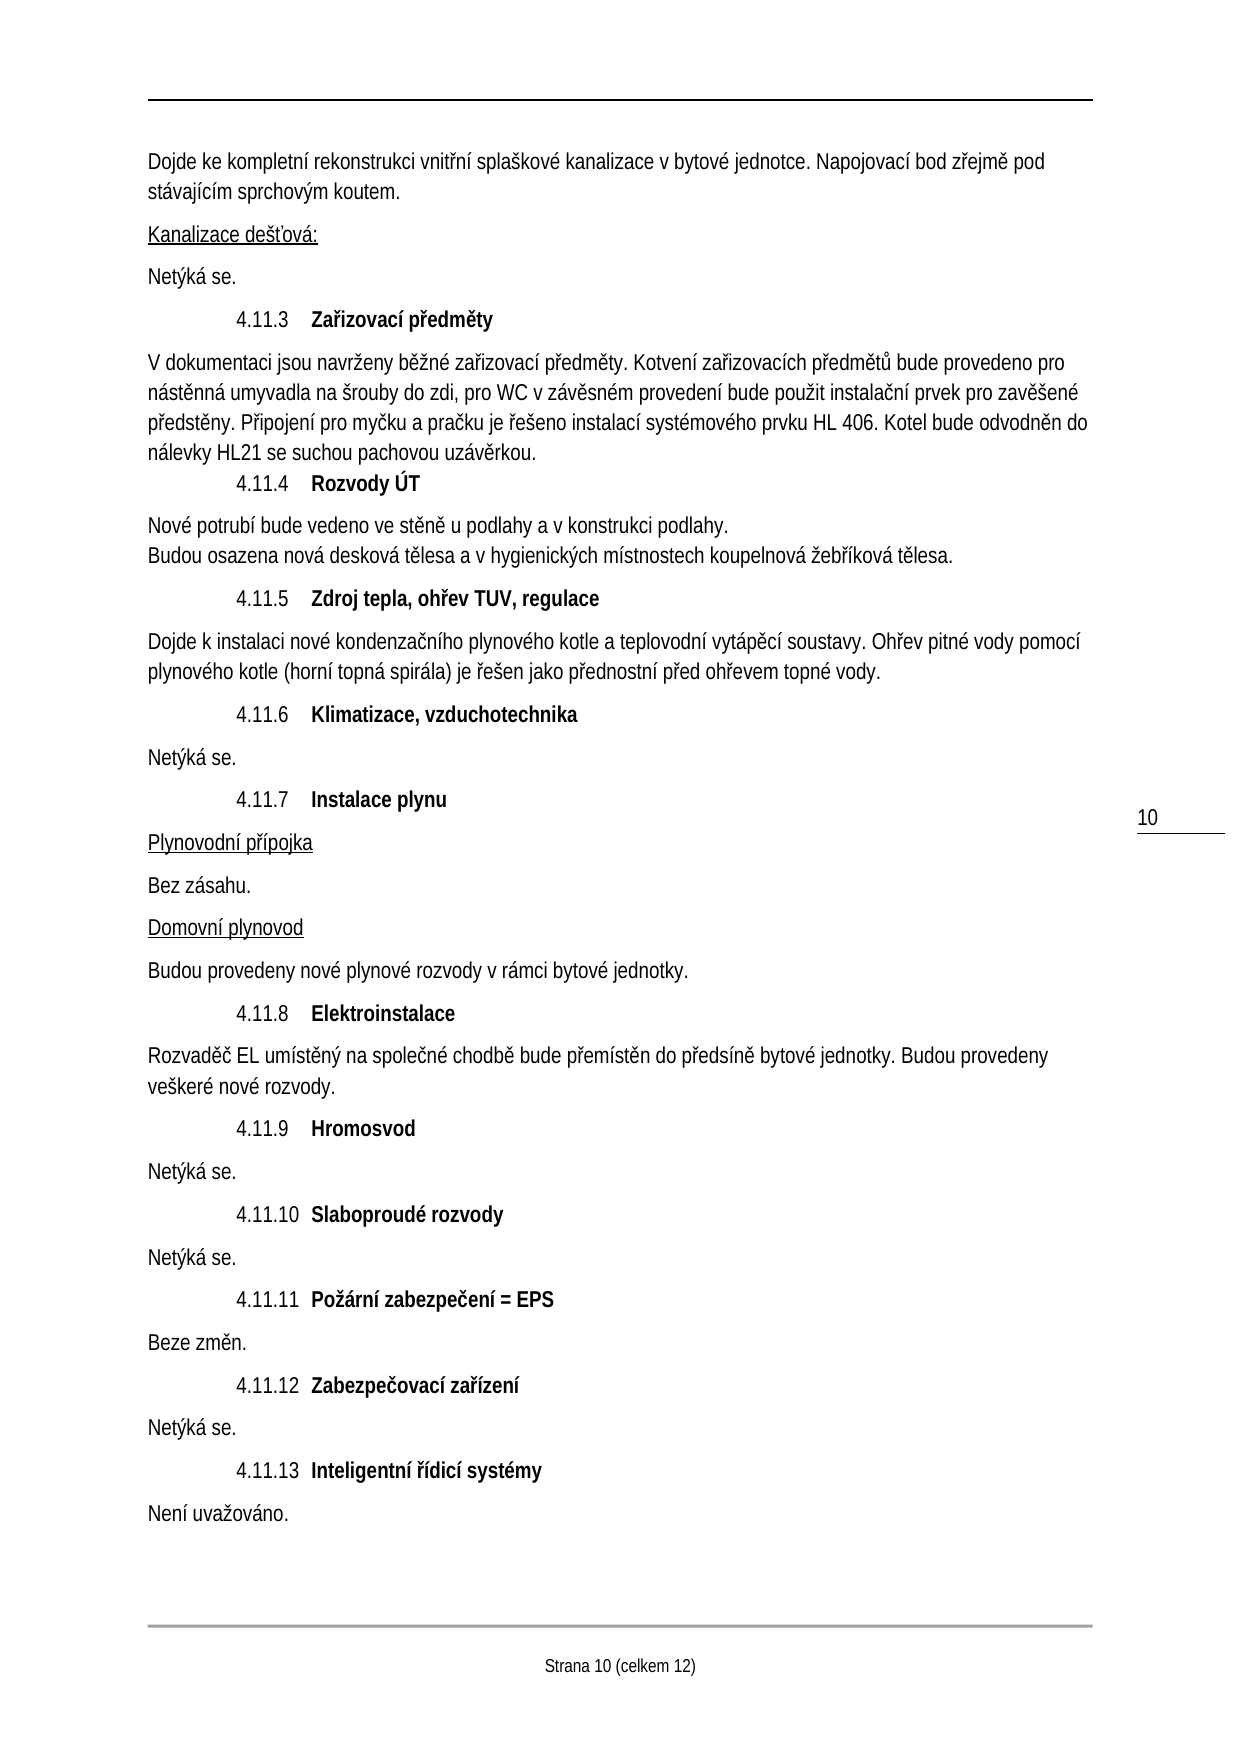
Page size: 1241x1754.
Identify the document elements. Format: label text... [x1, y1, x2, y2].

text Bez zásahu. [148, 872, 1093, 898]
text Plynovodní přípojka [148, 829, 1093, 855]
text Nové potrubí bude vedeno ve stěně u podlahy a v konstrukci podlahy. [148, 512, 1093, 538]
text Netýká se. [148, 1158, 1093, 1184]
subtitle Slaboproudé rozvody [236, 1201, 1093, 1227]
text Budou osazena nová desková tělesa a v hygienických místnostech koupelnová žebříková tělesa. [148, 542, 1093, 569]
subtitle Elektroinstalace [236, 1000, 1093, 1026]
text Není uvažováno. [148, 1500, 1093, 1526]
text Dojde k instalaci nové kondenzačního plynového kotle a teplovodní vytápěcí soustavy. Ohřev pitné vody pomocí plynového kotle (horní topná spirála) je řešen jako přednostní před ohřevem topné vody. [148, 628, 1093, 684]
subtitle Klimatizace, vzduchotechnika [236, 701, 1093, 727]
text Rozvaděč EL umístěný na společné chodbě bude přemístěn do předsíně bytové jednotky. Budou provedeny veškeré nové rozvody. [148, 1042, 1093, 1099]
text Netýká se. [148, 1243, 1093, 1270]
text Netýká se. [148, 743, 1093, 770]
text Domovní plynovod [148, 914, 1093, 941]
subtitle Rozvody ÚT [236, 469, 1093, 496]
subtitle Požární zabezpečení = EPS [236, 1286, 1093, 1312]
subtitle Inteligentní řídicí systémy [236, 1457, 1093, 1483]
text V dokumentaci jsou navrženy běžné zařizovací předměty. Kotvení zařizovacích předmětů bude provedeno pro nástěnná umyvadla na šrouby do zdi, pro WC v závěsném provedení bude použit instalační prvek pro zavěšené předstěny. Připojení pro myčku a pračku je řešeno instalací systémového prvku HL 406. Kotel bude odvodněn do nálevky HL21 se suchou pachovou uzávěrkou. [148, 349, 1093, 466]
subtitle Zdroj tepla, ohřev TUV, regulace [236, 585, 1093, 611]
text Beze změn. [148, 1329, 1093, 1355]
text Kanalizace dešťová: [148, 221, 1093, 247]
subtitle Instalace plynu [236, 786, 1093, 812]
text Netýká se. [148, 1414, 1093, 1441]
text Dojde ke kompletní rekonstrukci vnitřní splaškové kanalizace v bytové jednotce. Napojovací bod zřejmě pod stávajícím sprchovým koutem. [148, 148, 1093, 204]
subtitle Hromosvod [236, 1115, 1093, 1142]
subtitle Zařizovací předměty [236, 306, 1093, 332]
text Budou provedeny nové plynové rozvody v rámci bytové jednotky. [148, 957, 1093, 983]
subtitle Zabezpečovací zařízení [236, 1372, 1093, 1398]
text Netýká se. [148, 263, 1093, 289]
